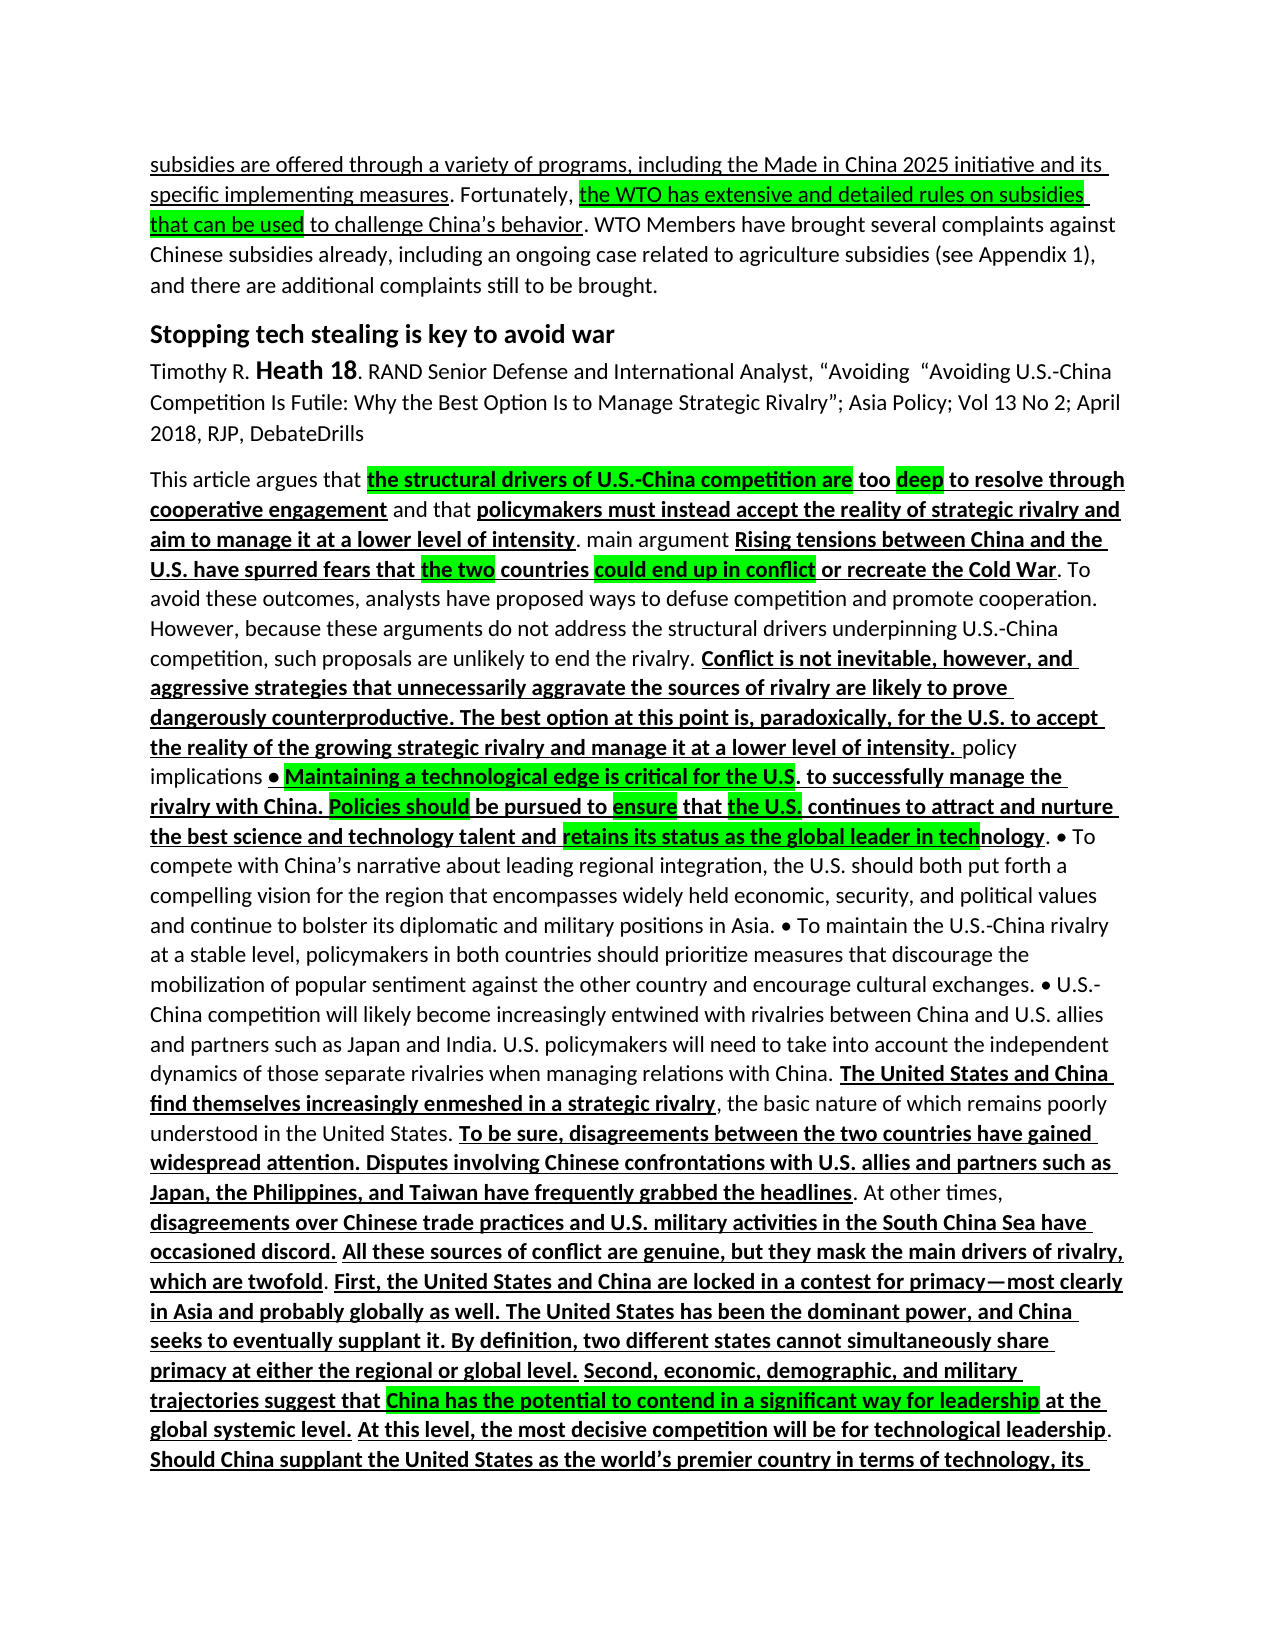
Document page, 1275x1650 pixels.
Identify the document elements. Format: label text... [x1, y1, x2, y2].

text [150, 150, 1125, 299]
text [150, 466, 1125, 1473]
subtitle Stopping tech stealing is key to avoid war [150, 318, 1125, 351]
text Timothy R. Heath 18. RAND Senior Defense and International Analyst, “Avoiding “Avoiding U.S.-China Competition Is Futile: Why the Best Option Is to Manage Strategic Rivalry”; Asia Policy; Vol 13 No 2; April 2018, RJP, DebateDrills [150, 353, 1125, 447]
